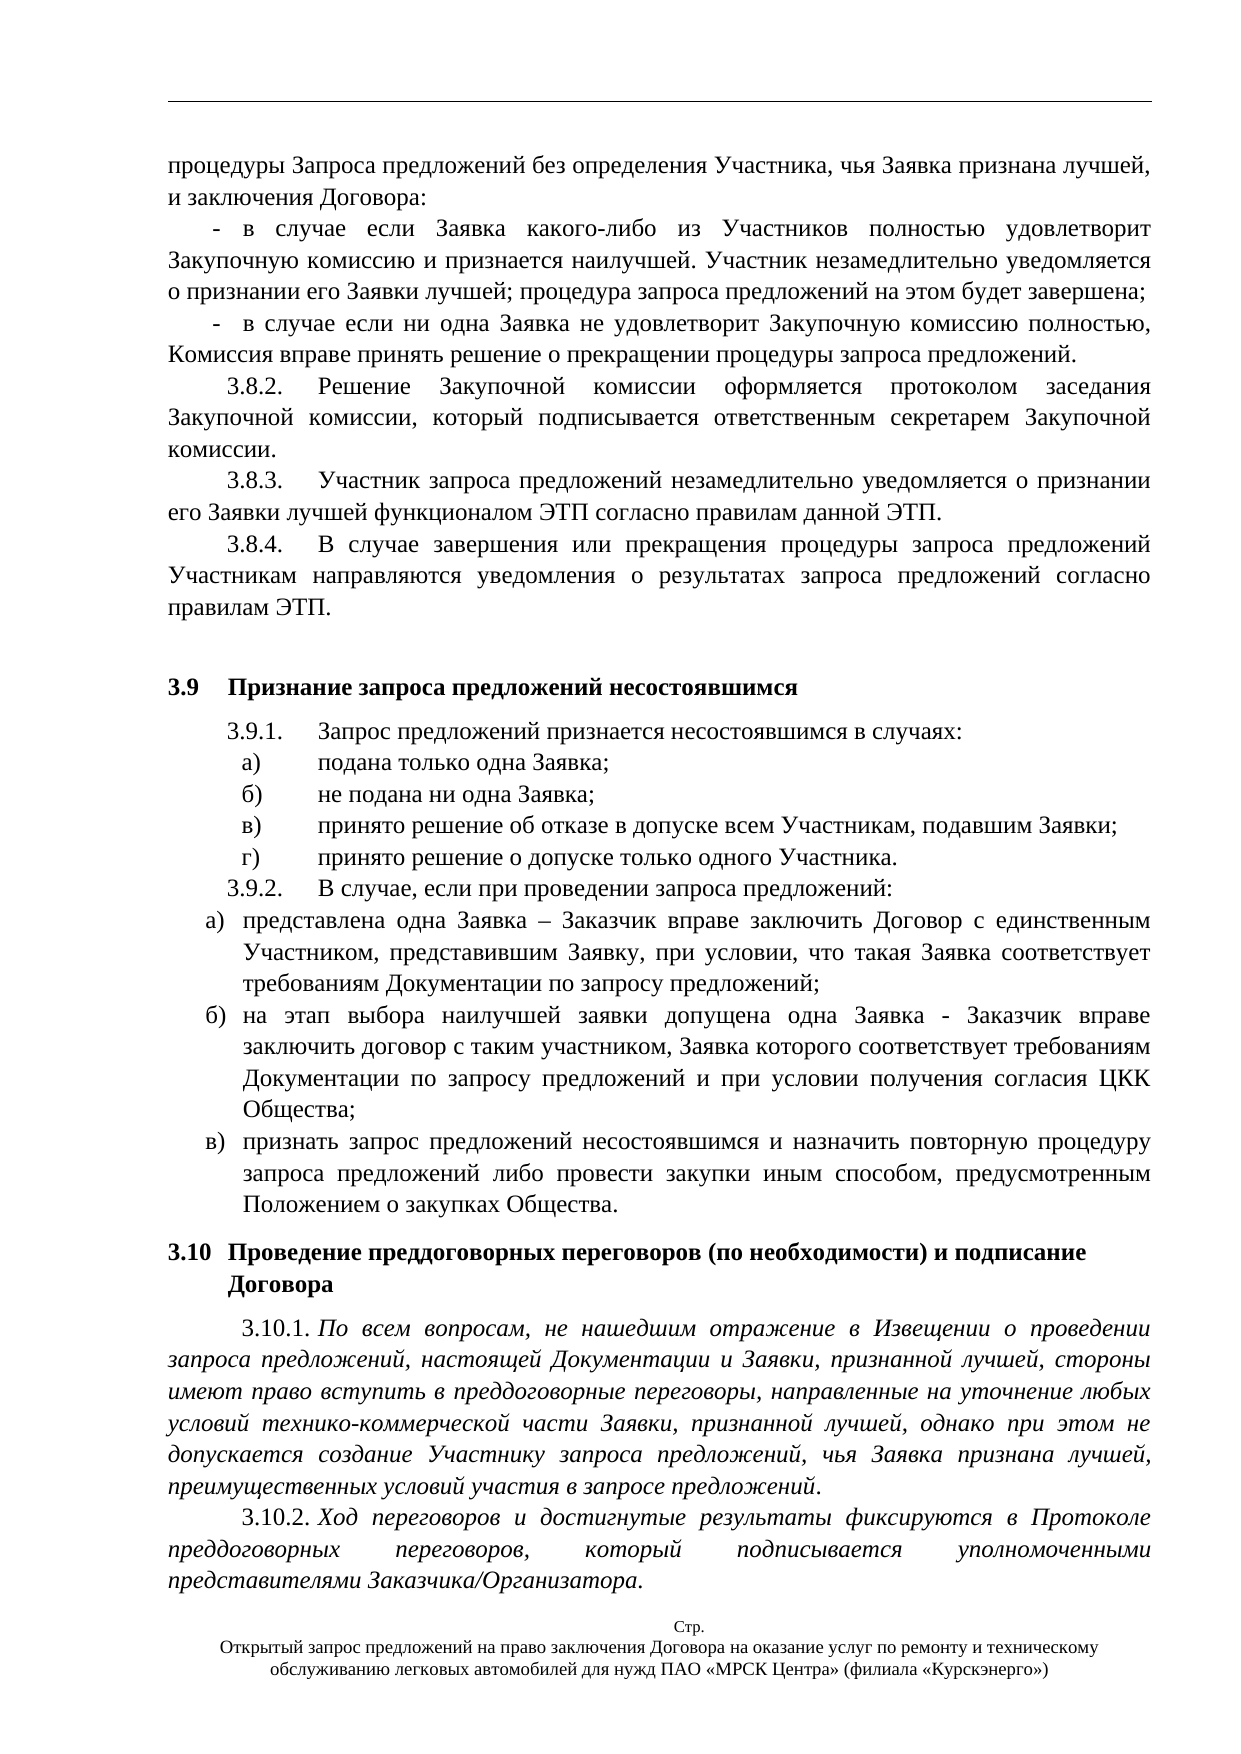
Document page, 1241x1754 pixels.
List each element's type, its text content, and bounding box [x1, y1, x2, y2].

list не подана ни одна Заявка; [168, 779, 1152, 808]
list принято решение о допуске только одного Участника. [168, 842, 1152, 871]
list в случае если ни одна Заявка не удовлетворит Закупочную комиссию полностью, Комиссия вправе принять решение о прекращении процедуры запроса предложений. [168, 308, 1152, 368]
list на этап выбора наилучшей заявки допущена одна Заявка - Заказчик вправе заключить договор с таким участником, Заявка которого соответствует требованиям Документации по запросу предложений и при условии получения согласия ЦКК Общества; [205, 1000, 1152, 1123]
list Запрос предложений признается несостоявшимся в случаях: [168, 716, 1152, 744]
list представлена одна Заявка – Заказчик вправе заключить Договор с единственным Участником, представившим Заявку, при условии, что такая Заявка соответствует требованиям Документации по запросу предложений; [205, 905, 1152, 997]
list принято решение об отказе в допуске всем Участникам, подавшим Заявки; [168, 810, 1152, 839]
list подана только одна Заявка; [168, 747, 1152, 776]
list Участник запроса предложений незамедлительно уведомляется о признании его Заявки лучшей функционалом ЭТП согласно правилам данной ЭТП. [168, 466, 1152, 526]
list В случае завершения или прекращения процедуры запроса предложений Участникам направляются уведомления о результатах запроса предложений согласно правилам ЭТП. [168, 529, 1152, 621]
list признать запрос предложений несостоявшимся и назначить повторную процедуру запроса предложений либо провести закупки иным способом, предусмотренным Положением о закупках Общества. [205, 1126, 1152, 1218]
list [168, 150, 1152, 210]
list в случае если Заявка какого-либо из Участников полностью удовлетворит Закупочную комиссию и признается наилучшей. Участник незамедлительно уведомляется о признании его Заявки лучшей; процедура запроса предложений на этом будет завершена; [168, 213, 1152, 305]
list Ход переговоров и достигнутые результаты фиксируются в Протоколе преддоговорных переговоров, который подписывается уполномоченными представителями Заказчика/Организатора. [168, 1502, 1152, 1594]
list Решение Закупочной комиссии оформляется протоколом заседания Закупочной комиссии, который подписывается ответственным секретарем Закупочной комиссии. [168, 371, 1152, 463]
list В случае, если при проведении запроса предложений: [168, 873, 1152, 902]
subtitle Проведение преддоговорных переговоров (по необходимости) и подписание Договора [168, 1237, 1152, 1298]
subtitle Признание запроса предложений несостоявшимся [168, 672, 1152, 700]
list По всем вопросам, не нашедшим отражение в Извещении о проведении запроса предложений, настоящей Документации и Заявки, признанной лучшей, стороны имеют право вступить в преддоговорные переговоры, направленные на уточнение любых условий технико-коммерческой части Заявки, признанной лучшей, однако при этом не допускается создание Участнику запроса предложений, чья Заявка признана лучшей, преимущественных условий участия в запросе предложений. [168, 1313, 1152, 1499]
